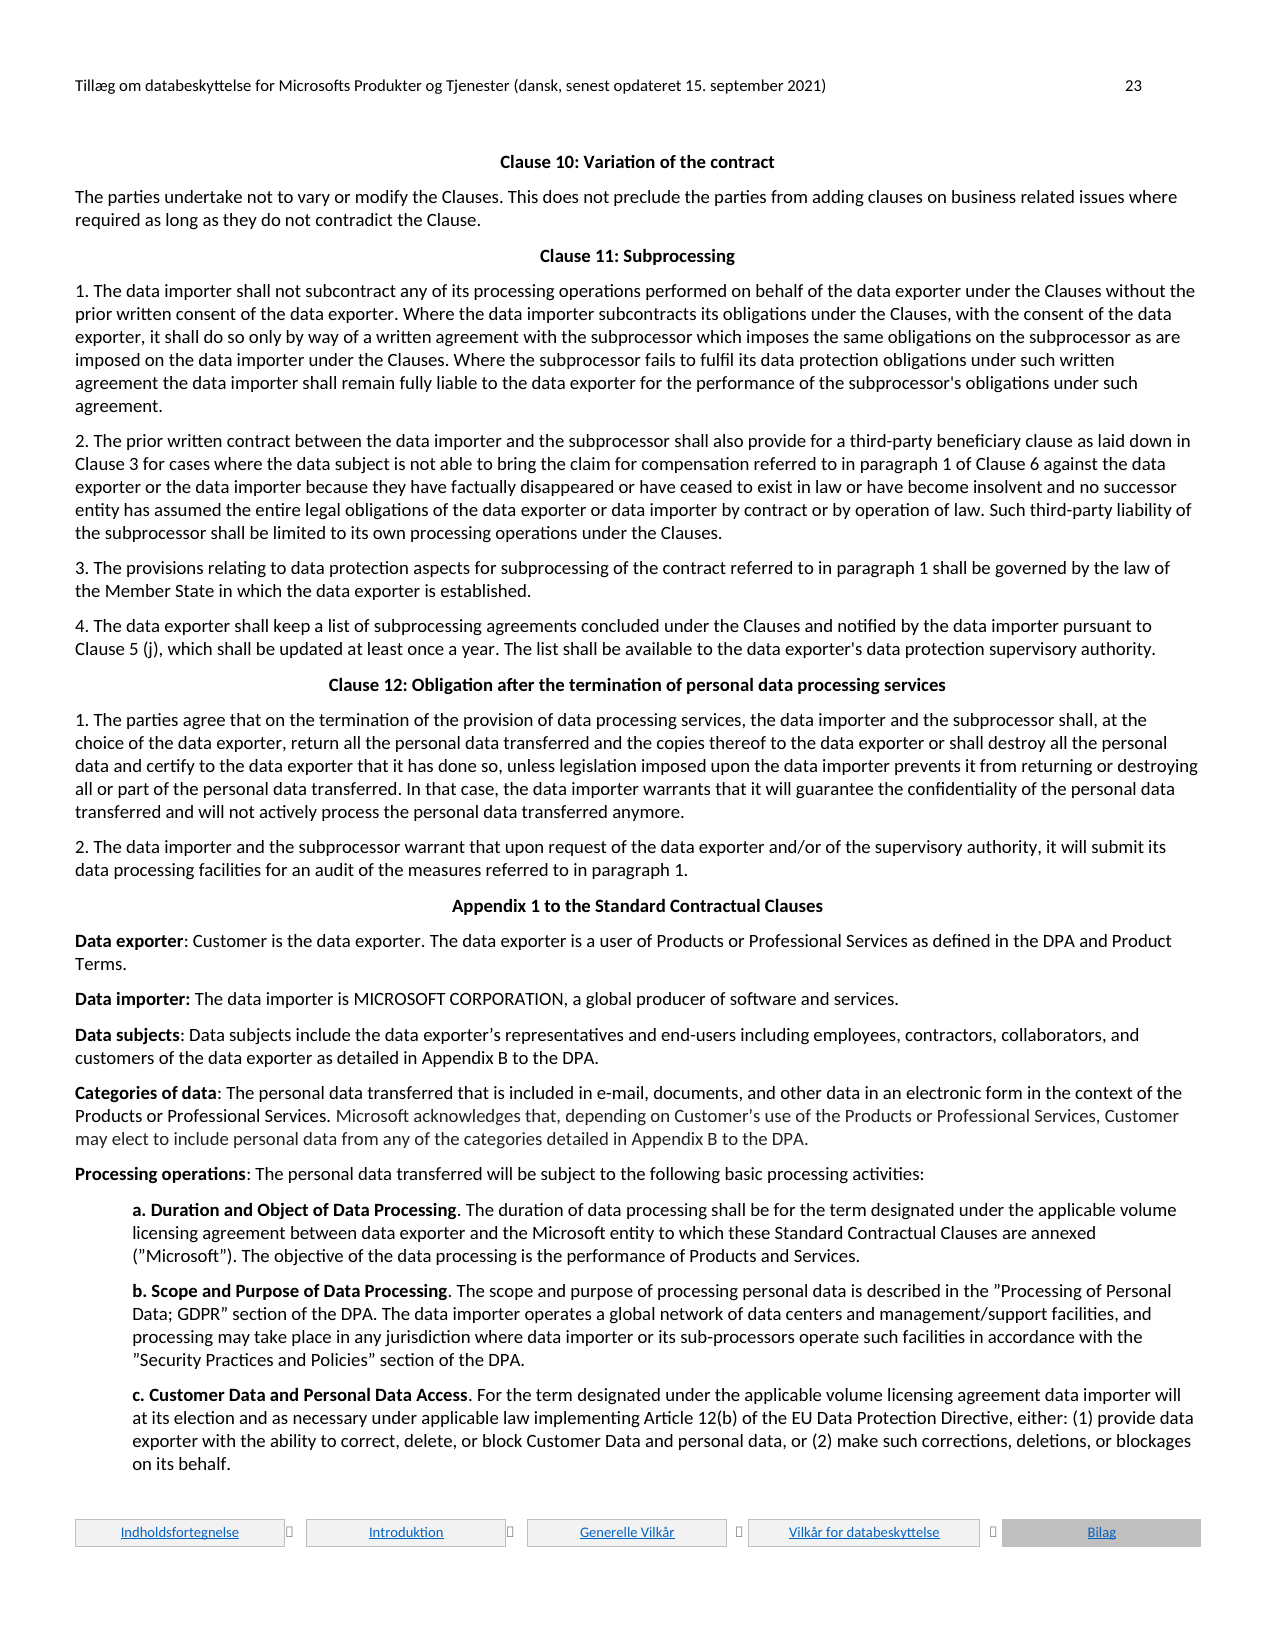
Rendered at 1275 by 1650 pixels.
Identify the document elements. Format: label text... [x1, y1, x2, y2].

list Data subjects: Data subjects include the data exporter’s representatives and end-users including employees, contractors, collaborators, and customers of the data exporter as detailed in Appendix B to the DPA. [75, 1023, 1200, 1069]
list The parties undertake not to vary or modify the Clauses. This does not preclude the parties from adding clauses on business related issues where required as long as they do not contradict the Clause. [75, 185, 1200, 231]
list 1. The data importer shall not subcontract any of its processing operations performed on behalf of the data exporter under the Clauses without the prior written consent of the data exporter. Where the data importer subcontracts its obligations under the Clauses, with the consent of the data exporter, it shall do so only by way of a written agreement with the subprocessor which imposes the same obligations on the subprocessor as are imposed on the data importer under the Clauses. Where the subprocessor fails to fulfil its data protection obligations under such written agreement the data importer shall remain fully liable to the data exporter for the performance of the subprocessor's obligations under such agreement. [75, 279, 1200, 417]
list c. Customer Data and Personal Data Access. For the term designated under the applicable volume licensing agreement data importer will at its election and as necessary under applicable law implementing Article 12(b) of the EU Data Protection Directive, either: (1) provide data exporter with the ability to correct, delete, or block Customer Data and personal data, or (2) make such corrections, deletions, or blockages on its behalf. [132, 1383, 1200, 1475]
list Processing operations: The personal data transferred will be subject to the following basic processing activities: [75, 1162, 1200, 1185]
list Data importer: The data importer is MICROSOFT CORPORATION, a global producer of software and services. [75, 987, 1200, 1010]
list Categories of data: The personal data transferred that is included in e-mail, documents, and other data in an electronic form in the context of the Products or Professional Services. Microsoft acknowledges that, depending on Customer’s use of the Products or Professional Services, Customer may elect to include personal data from any of the categories detailed in Appendix B to the DPA. [75, 1081, 1200, 1150]
list Clause 12: Obligation after the termination of personal data processing services [75, 673, 1200, 696]
list Appendix 1 to the Standard Contractual Clauses [75, 894, 1200, 917]
list 2. The data importer and the subprocessor warrant that upon request of the data exporter and/or of the supervisory authority, it will submit its data processing facilities for an audit of the measures referred to in paragraph 1. [75, 835, 1200, 881]
list Clause 10: Variation of the contract [75, 150, 1200, 173]
list b. Scope and Purpose of Data Processing. The scope and purpose of processing personal data is described in the ”Processing of Personal Data; GDPR” section of the DPA. The data importer operates a global network of data centers and management/support facilities, and processing may take place in any jurisdiction where data importer or its sub-processors operate such facilities in accordance with the ”Security Practices and Policies” section of the DPA. [132, 1279, 1200, 1371]
list Clause 11: Subprocessing [75, 244, 1200, 267]
list a. Duration and Object of Data Processing. The duration of data processing shall be for the term designated under the applicable volume licensing agreement between data exporter and the Microsoft entity to which these Standard Contractual Clauses are annexed (”Microsoft”). The objective of the data processing is the performance of Products and Services. [132, 1198, 1200, 1267]
list 1. The parties agree that on the termination of the provision of data processing services, the data importer and the subprocessor shall, at the choice of the data exporter, return all the personal data transferred and the copies thereof to the data exporter or shall destroy all the personal data and certify to the data exporter that it has done so, unless legislation imposed upon the data importer prevents it from returning or destroying all or part of the personal data transferred. In that case, the data importer warrants that it will guarantee the confidentiality of the personal data transferred and will not actively process the personal data transferred anymore. [75, 708, 1200, 823]
list 2. The prior written contract between the data importer and the subprocessor shall also provide for a third-party beneficiary clause as laid down in Clause 3 for cases where the data subject is not able to bring the claim for compensation referred to in paragraph 1 of Clause 6 against the data exporter or the data importer because they have factually disappeared or have ceased to exist in law or have become insolvent and no successor entity has assumed the entire legal obligations of the data exporter or data importer by contract or by operation of law. Such third-party liability of the subprocessor shall be limited to its own processing operations under the Clauses. [75, 429, 1200, 544]
list Data exporter: Customer is the data exporter. The data exporter is a user of Products or Professional Services as defined in the DPA and Product Terms. [75, 929, 1200, 975]
list 3. The provisions relating to data protection aspects for subprocessing of the contract referred to in paragraph 1 shall be governed by the law of the Member State in which the data exporter is established. [75, 556, 1200, 602]
list 4. The data exporter shall keep a list of subprocessing agreements concluded under the Clauses and notified by the data importer pursuant to Clause 5 (j), which shall be updated at least once a year. The list shall be available to the data exporter's data protection supervisory authority. [75, 614, 1200, 660]
